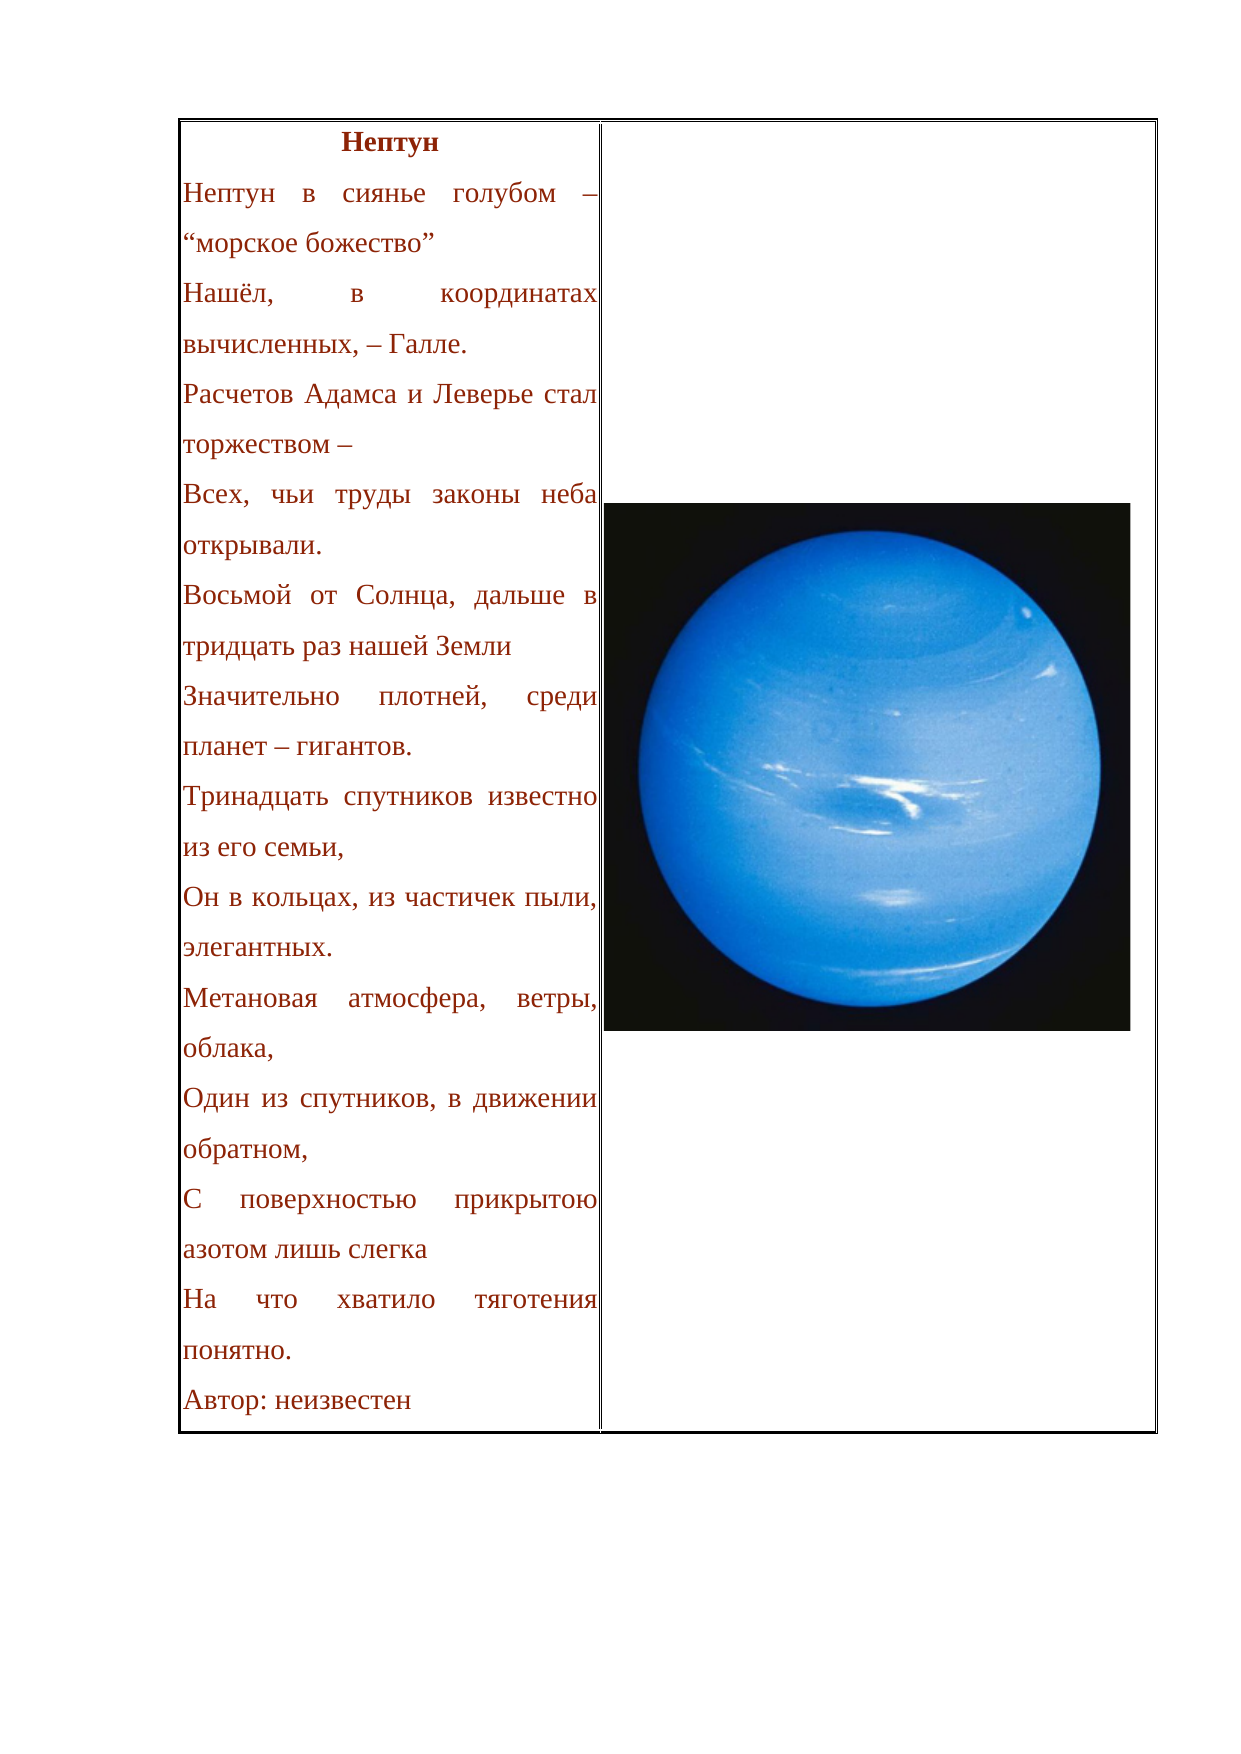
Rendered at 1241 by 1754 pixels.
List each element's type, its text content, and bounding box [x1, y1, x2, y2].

table_cell [601, 122, 1155, 1431]
table_cell Нептун Нептун в сиянье голубом – “морское божество” Нашёл, в координатах вычисленных, – Галле. Расчетов Адамса и Леверье стал торжеством – Всех, чьи труды законы неба открывали. Восьмой от Солнца, дальше в тридцать раз нашей Земли Значительно плотней, среди планет – гигантов. Тринадцать спутников известно из его семьи, Он в кольцах, из частичек пыли, элегантных. Метановая атмосфера, ветры, облака, Один из спутников, в движении обратном, С поверхностью прикрытою азотом лишь слегка На что хватило тяготения понятно. Автор: неизвестен [181, 122, 601, 1431]
picture [603, 503, 1131, 1031]
